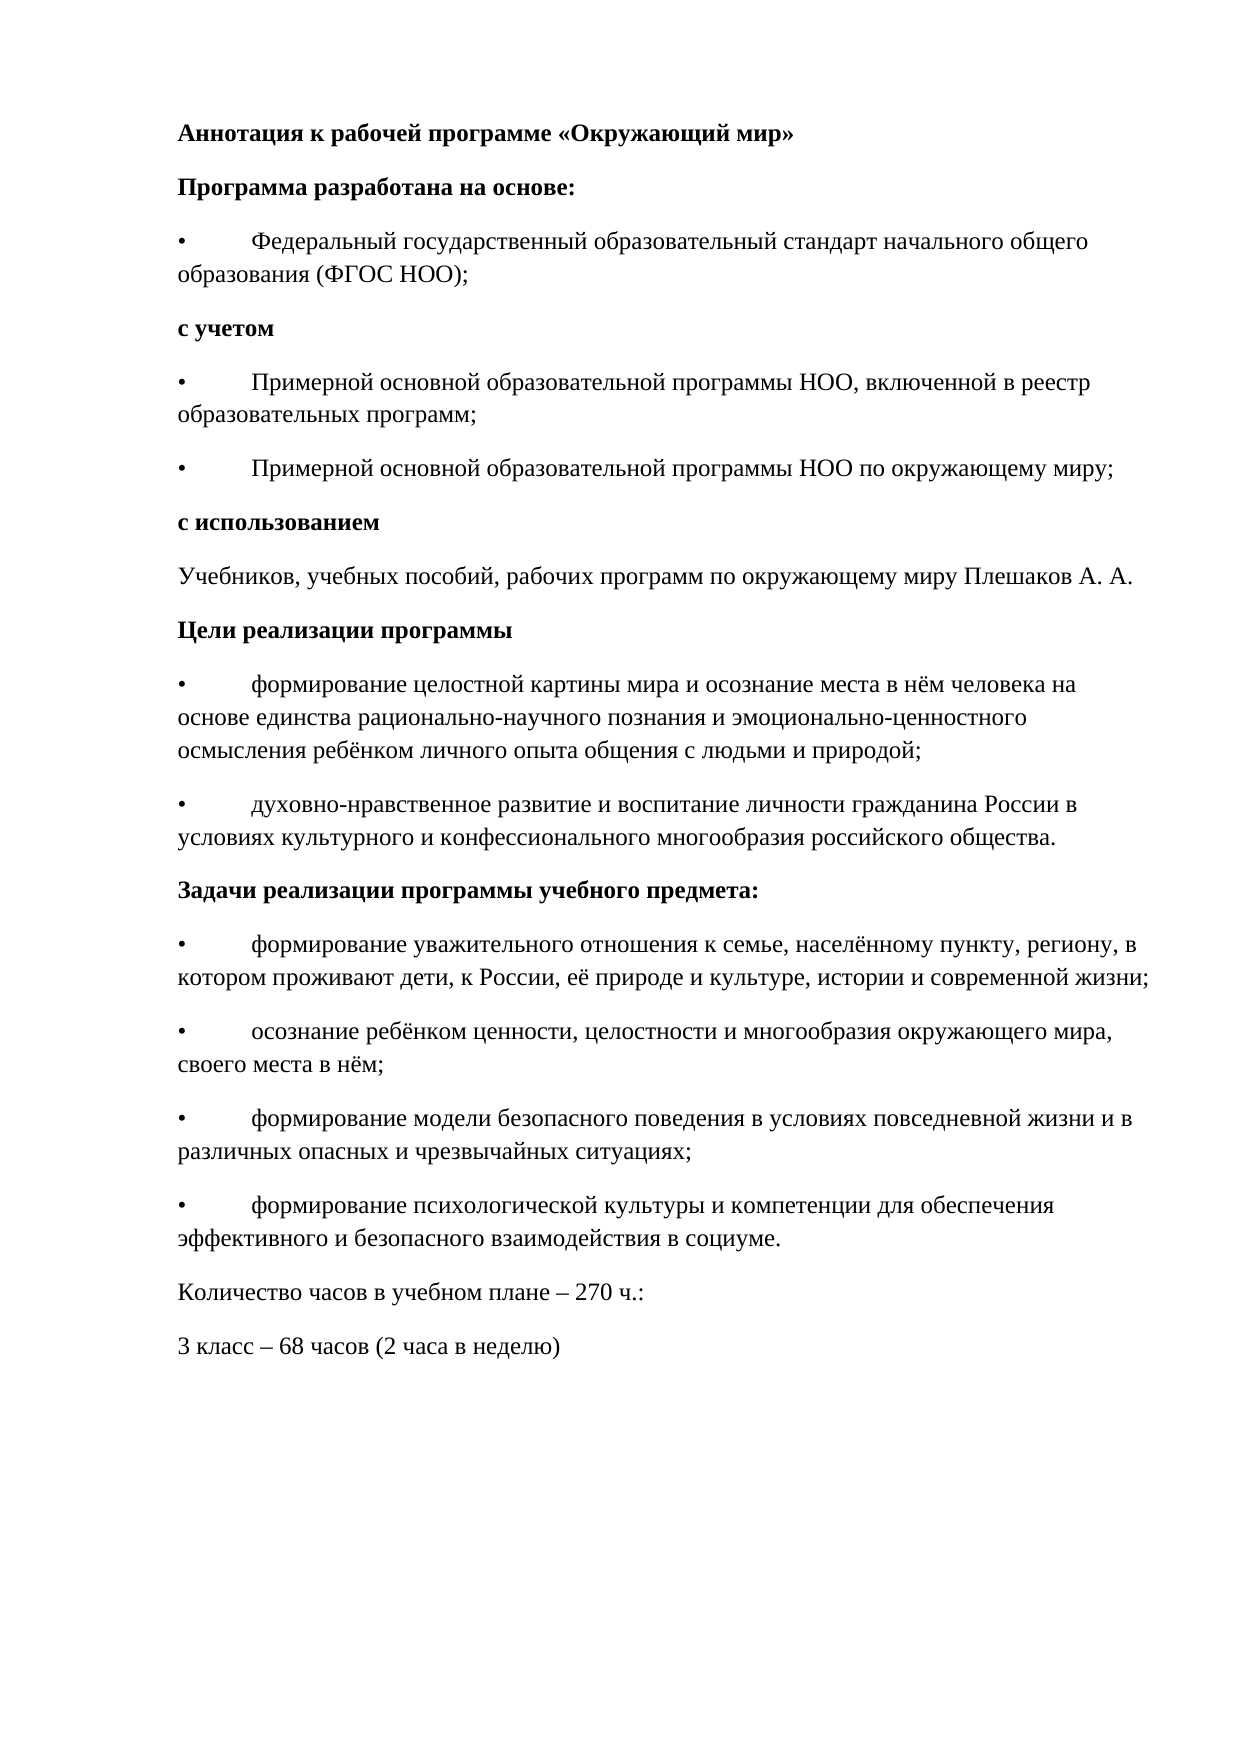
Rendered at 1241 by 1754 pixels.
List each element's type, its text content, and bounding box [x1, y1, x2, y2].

text Аннотация к рабочей программе «Окружающий мир» [177, 118, 1152, 147]
text Количество часов в учебном плане – 270 ч.: [177, 1277, 1152, 1306]
text 3 класс – 68 часов (2 часа в неделю) [177, 1331, 1152, 1359]
text • формирование психологической культуры и компетенции для обеспечения эффективного и безопасного взаимодействия в социуме. [177, 1190, 1152, 1252]
text • духовно-нравственное развитие и воспитание личности гражданина России в условиях культурного и конфессионального многообразия российского общества. [177, 789, 1152, 851]
text с учетом [177, 313, 1152, 341]
text Цели реализации программы [177, 615, 1152, 644]
text Задачи реализации программы учебного предмета: [177, 876, 1152, 904]
text • формирование целостной картины мира и осознание места в нём человека на основе единства рационально-научного познания и эмоционально-ценностного осмысления ребёнком личного опыта общения с людьми и природой; [177, 669, 1152, 764]
text • Федеральный государственный образовательный стандарт начального общего образования (ФГОС НОО); [177, 226, 1152, 288]
text • осознание ребёнком ценности, целостности и многообразия окружающего мира, своего места в нём; [177, 1016, 1152, 1078]
text • Примерной основной образовательной программы НОО по окружающему миру; [177, 453, 1152, 482]
text Учебников, учебных пособий, рабочих программ по окружающему миру Плешаков А. А. [177, 561, 1152, 590]
text • Примерной основной образовательной программы НОО, включенной в реестр образовательных программ; [177, 367, 1152, 428]
text с использованием [177, 507, 1152, 536]
text • формирование уважительного отношения к семье, населённому пункту, региону, в котором проживают дети, к России, её природе и культуре, истории и современной жизни; [177, 929, 1152, 991]
text Программа разработана на основе: [177, 172, 1152, 201]
text • формирование модели безопасного поведения в условиях повседневной жизни и в различных опасных и чрезвычайных ситуациях; [177, 1103, 1152, 1165]
